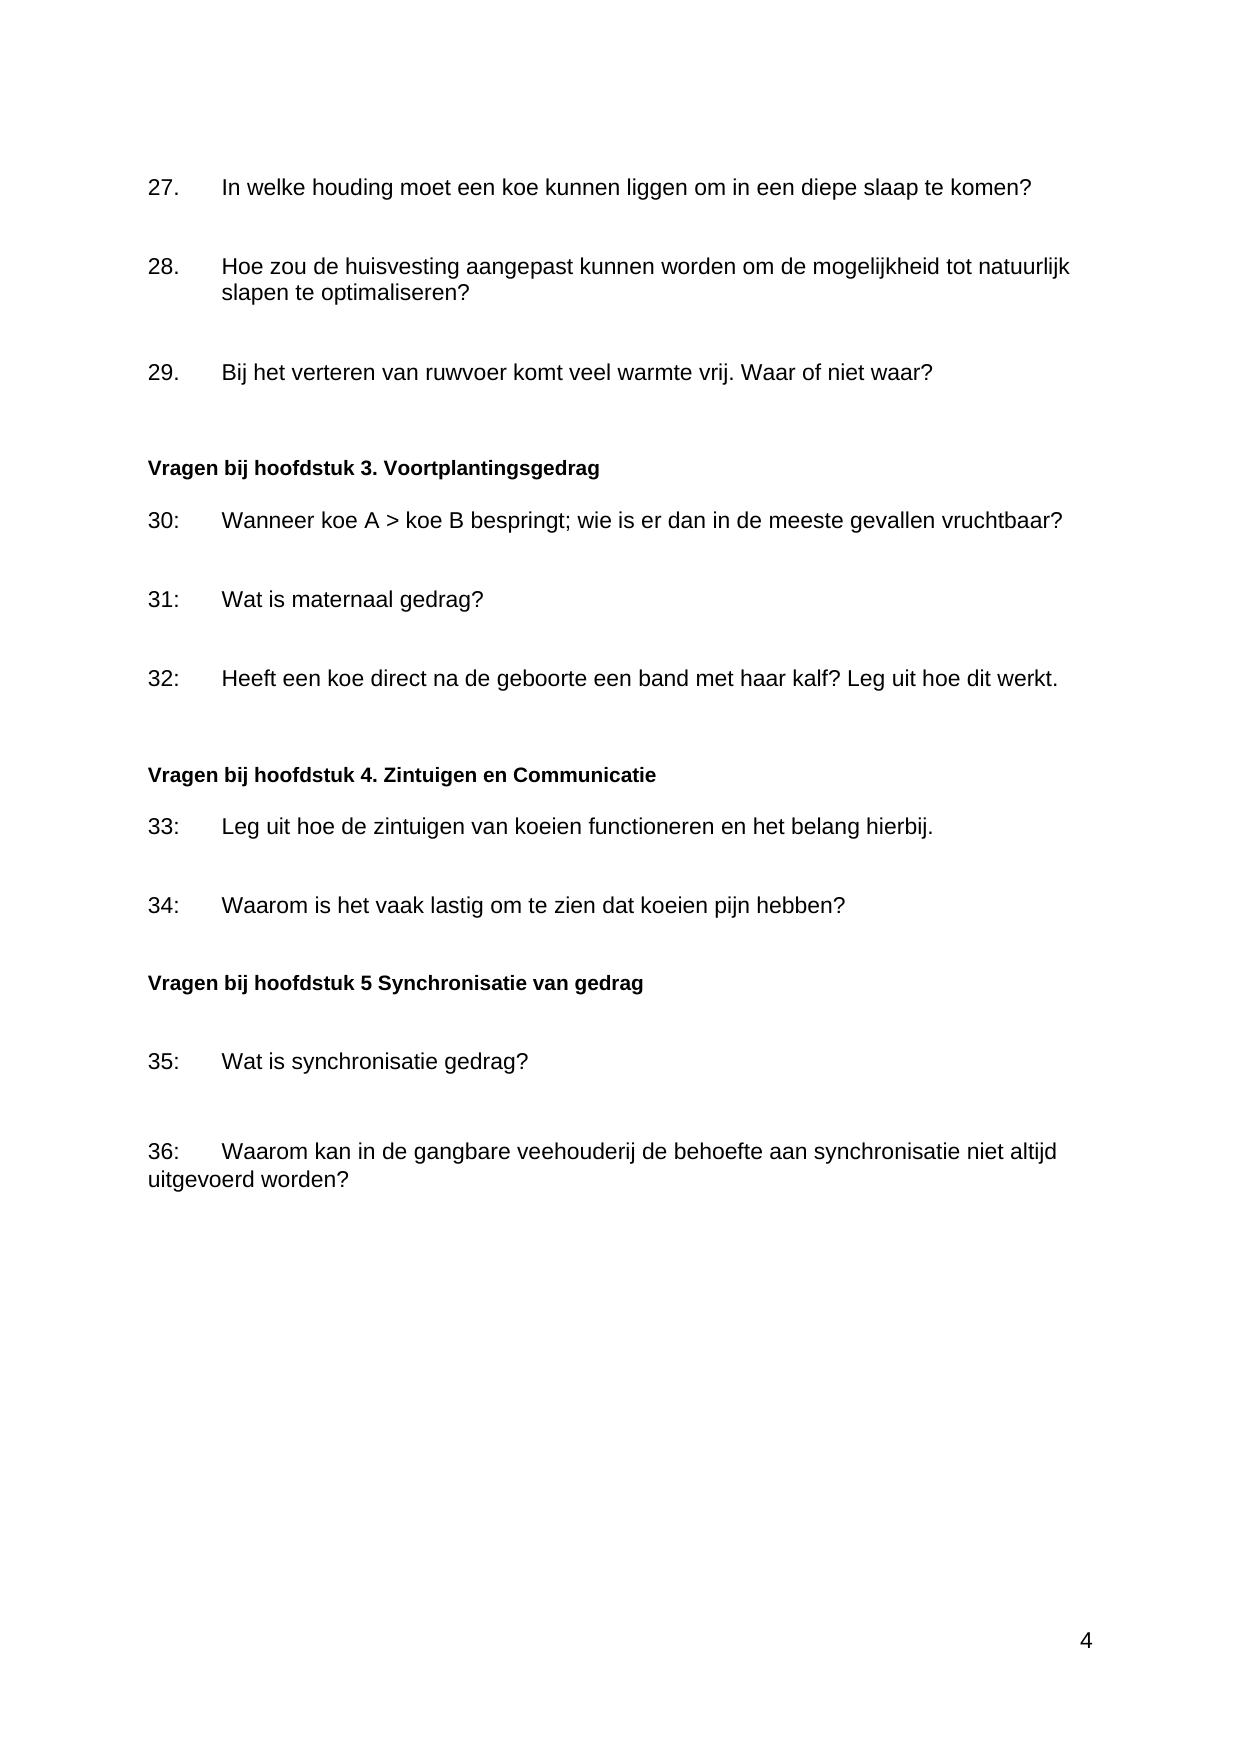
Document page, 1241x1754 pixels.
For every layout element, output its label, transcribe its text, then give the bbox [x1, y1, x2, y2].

subtitle Vragen bij hoofdstuk 5 Synchronisatie van gedrag [148, 971, 1093, 995]
text 32: Heeft een koe direct na de geboorte een band met haar kalf? Leg uit hoe dit werkt. [148, 665, 1093, 691]
text 30: Wanneer koe A > koe B bespringt; wie is er dan in de meeste gevallen vruchtbaar? [148, 507, 1093, 533]
text 27. In welke houding moet een koe kunnen liggen om in een diepe slaap te komen? [148, 174, 1093, 200]
text 31: Wat is maternaal gedrag? [148, 586, 1093, 612]
text 28. Hoe zou de huisvesting aangepast kunnen worden om de mogelijkheid tot natuurlijk slapen te optimaliseren? [148, 253, 1093, 306]
text 35: Wat is synchronisatie gedrag? [148, 1048, 1093, 1074]
text 36: Waarom kan in de gangbare veehouderij de behoefte aan synchronisatie niet altijd uitgevoerd worden? [148, 1138, 1093, 1193]
subtitle Vragen bij hoofdstuk 3. Voortplantingsgedrag [148, 456, 1093, 480]
text 29. Bij het verteren van ruwvoer komt veel warmte vrij. Waar of niet waar? [148, 358, 1093, 385]
text 34: Waarom is het vaak lastig om te zien dat koeien pijn hebben? [148, 892, 1093, 918]
text 33: Leg uit hoe de zintuigen van koeien functioneren en het belang hierbij. [148, 813, 1093, 839]
subtitle Vragen bij hoofdstuk 4. Zintuigen en Communicatie [148, 762, 1093, 786]
